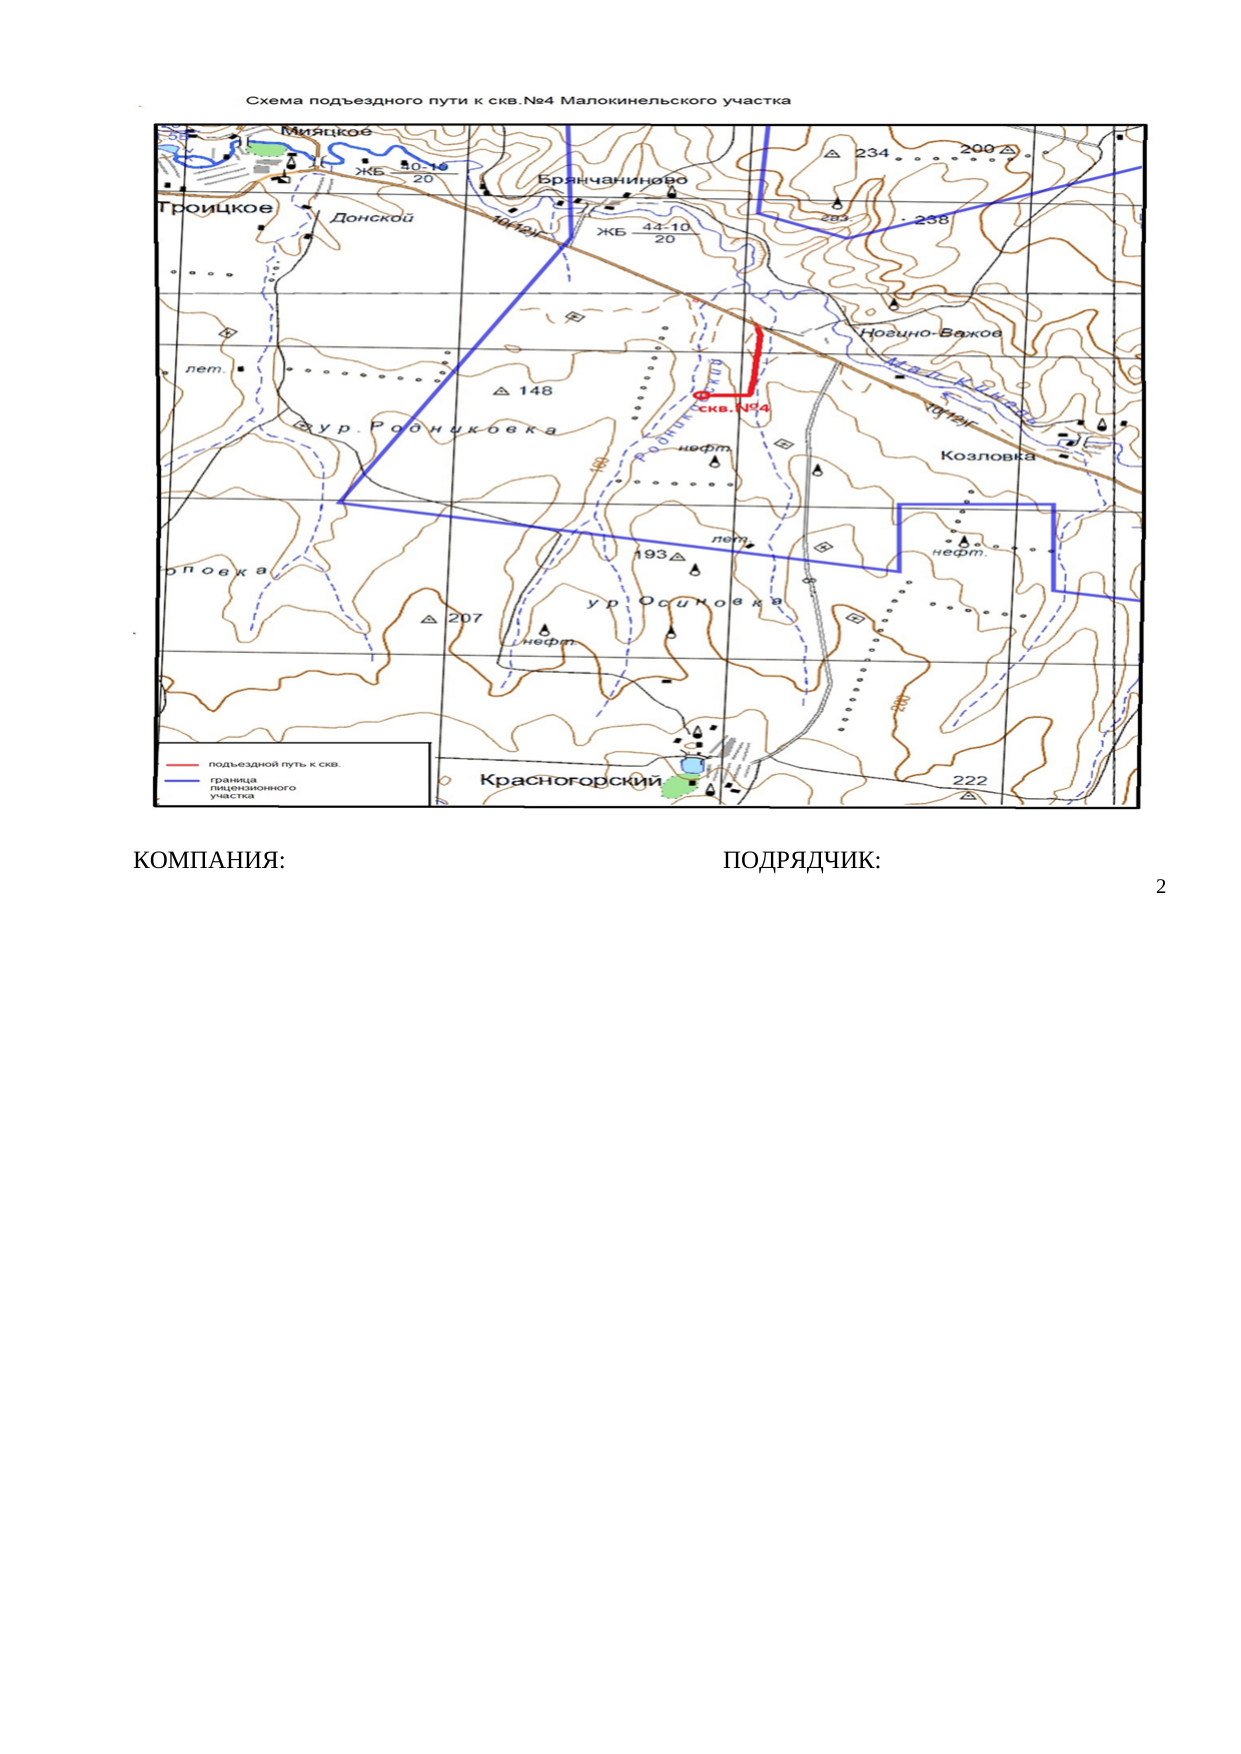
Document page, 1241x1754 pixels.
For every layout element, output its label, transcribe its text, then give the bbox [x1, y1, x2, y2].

text КОМПАНИЯ: ПОДРЯДЧИК: [133, 845, 1167, 874]
text 2 [133, 874, 1167, 898]
picture [132, 88, 1167, 817]
